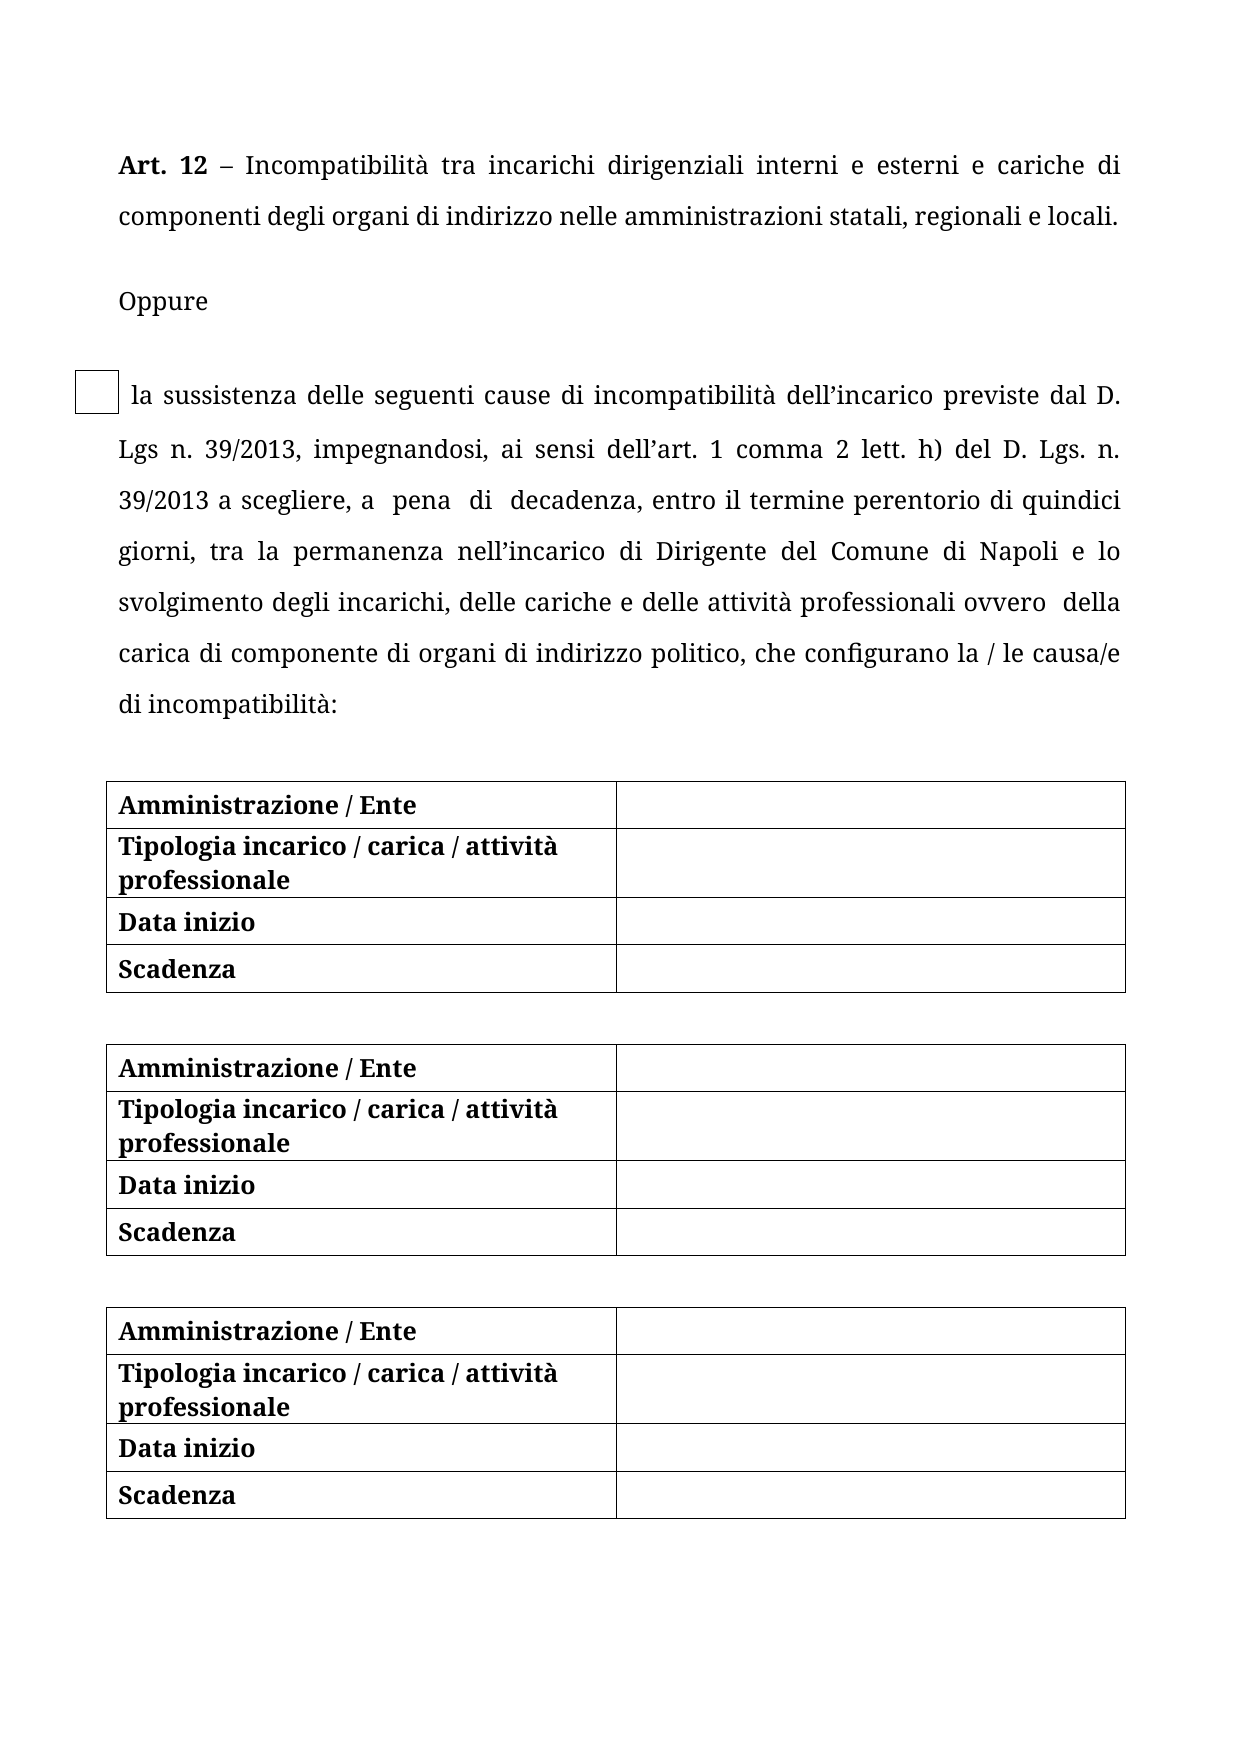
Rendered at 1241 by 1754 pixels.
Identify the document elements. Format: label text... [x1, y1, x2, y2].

table_header Amministrazione / Ente [107, 1045, 616, 1091]
table_header Amministrazione / Ente [107, 1308, 616, 1354]
table_cell [617, 1161, 1125, 1207]
table_header Amministrazione / Ente [107, 782, 616, 828]
table_header [617, 1045, 1125, 1091]
table_cell Tipologia incarico / carica / attività professionale [107, 1355, 616, 1423]
table_cell [617, 1472, 1125, 1518]
table_cell Tipologia incarico / carica / attività professionale [107, 1092, 616, 1160]
table_cell [617, 1092, 1125, 1160]
table_cell Data inizio [107, 1424, 616, 1471]
table_cell [617, 1355, 1125, 1423]
table_cell [617, 945, 1125, 992]
table_cell Data inizio [107, 898, 616, 944]
table_cell [617, 829, 1125, 897]
table_cell Tipologia incarico / carica / attività professionale [107, 829, 616, 897]
text la sussistenza delle seguenti cause di incompatibilità dell’incarico previste dal D. Lgs n. 39/2013, impegnandosi, ai sensi dell’art. 1 comma 2 lett. h) del D. Lgs. n. 39/2013 a scegliere, a pena di decadenza, entro il termine perentorio di quindici giorni, tra la permanenza nell’incarico di Dirigente del Comune di Napoli e lo svolgimento degli incarichi, delle cariche e delle attività professionali ovvero della carica di componente di organi di indirizzo politico, che configurano la / le causa/e di incompatibilità: [74, 369, 1122, 721]
text Oppure [118, 284, 1122, 318]
table_header [617, 782, 1125, 828]
table_cell [617, 1424, 1125, 1471]
table_header [617, 1308, 1125, 1354]
table_cell [617, 898, 1125, 944]
text Art. 12 – Incompatibilità tra incarichi dirigenziali interni e esterni e cariche di componenti degli organi di indirizzo nelle amministrazioni statali, regionali e locali. [118, 148, 1122, 233]
table_cell Data inizio [107, 1161, 616, 1207]
table_cell Scadenza [107, 945, 616, 992]
table_cell Scadenza [107, 1209, 616, 1255]
table_cell Scadenza [107, 1472, 616, 1518]
table_cell [617, 1209, 1125, 1255]
